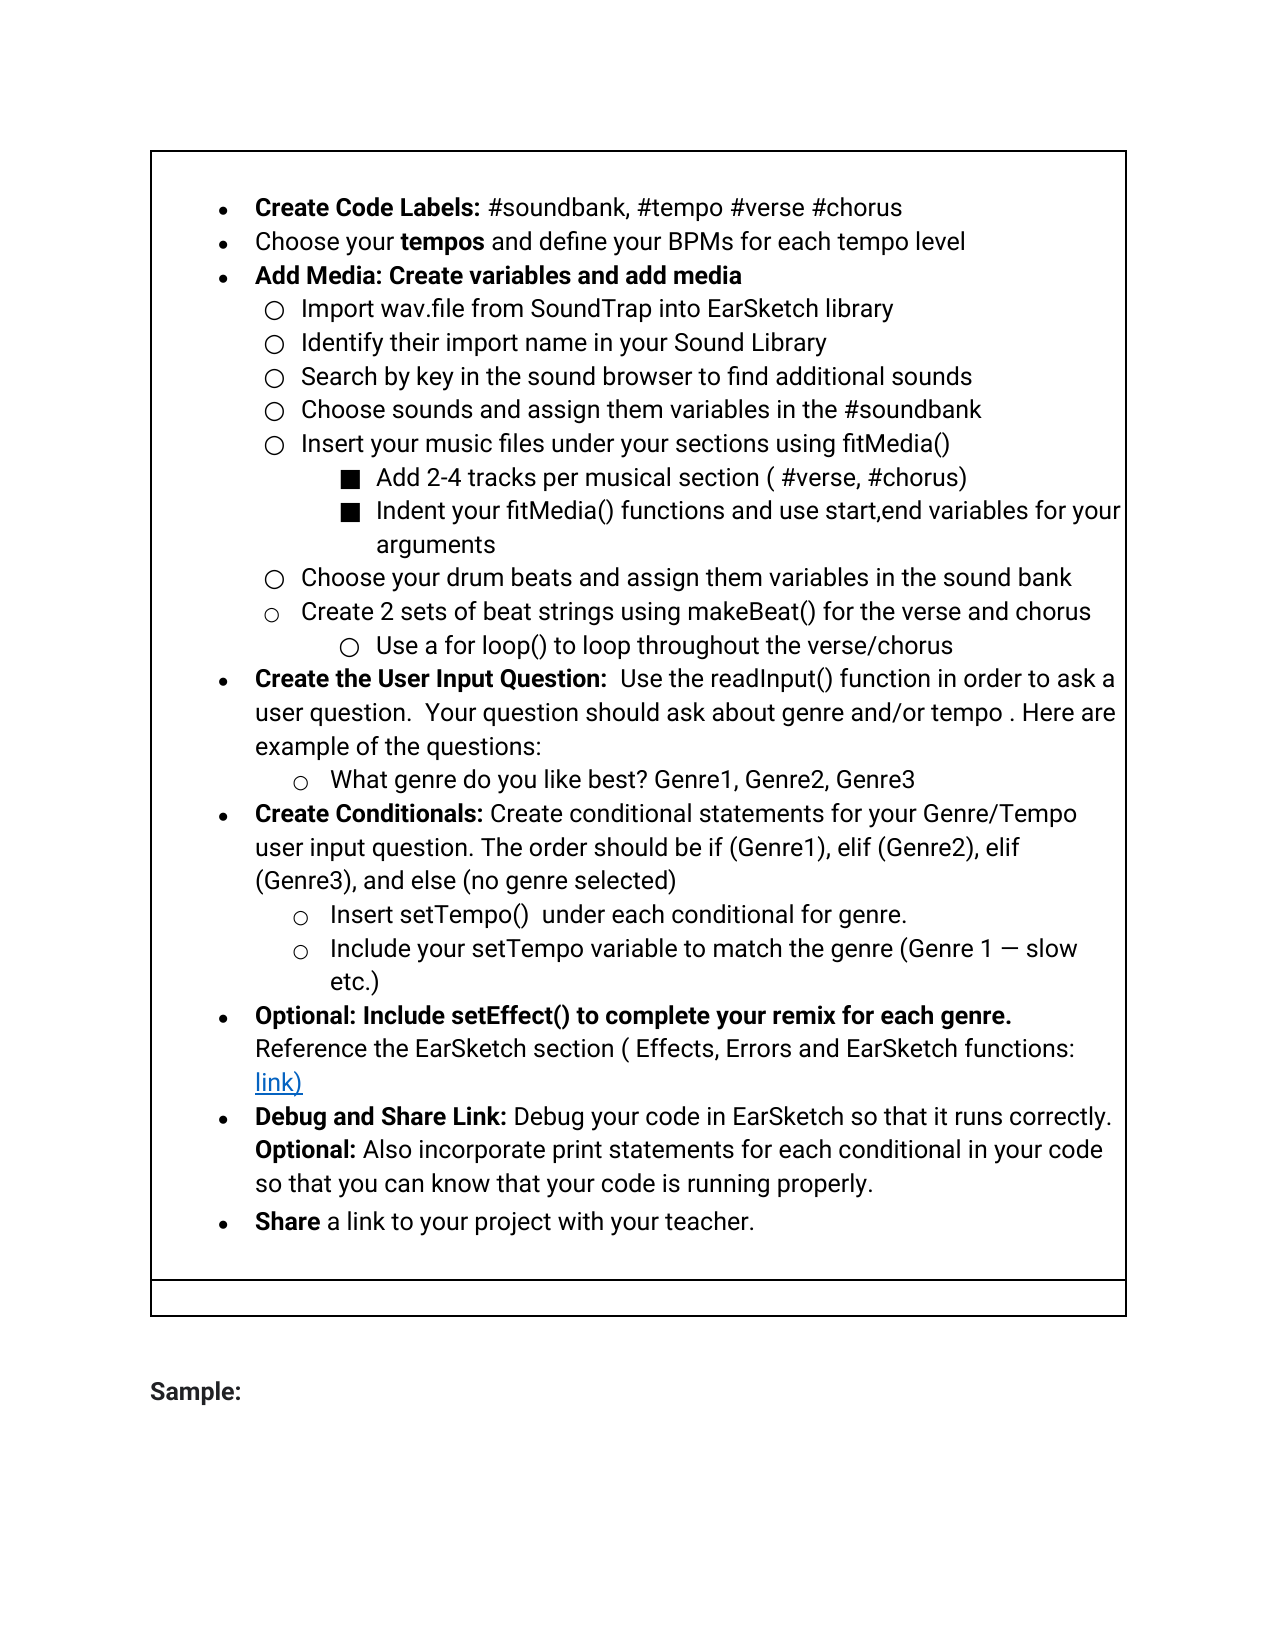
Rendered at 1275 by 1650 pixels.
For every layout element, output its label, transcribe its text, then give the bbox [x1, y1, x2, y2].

table_cell [152, 1281, 1125, 1315]
table_cell Create Code Labels: #soundbank, #tempo #verse #chorus Choose your tempos and define your BPMs for each tempo level Add Media: Create variables and add media Import wav.file from SoundTrap into EarSketch library Identify their import name in your Sound Library Search by key in the sound browser to find additional sounds Choose sounds and assign them variables in the #soundbank Insert your music files under your sections using fitMedia() Add 2-4 tracks per musical section ( #verse, #chorus) Indent your fitMedia() functions and use start,end variables for your arguments Choose your drum beats and assign them variables in the sound bank Create 2 sets of beat strings using makeBeat() for the verse and chorus Use a for loop() to loop throughout the verse/chorus Create the User Input Question: Use the readInput() function in order to ask a user question. Your question should ask about genre and/or tempo . Here are example of the questions: What genre do you like best? Genre1, Genre2, Genre3 Create Conditionals: Create conditional statements for your Genre/Tempo user input question. The order should be if (Genre1), elif (Genre2), elif (Genre3), and else (no genre selected) Insert setTempo() under each conditional for genre. Include your setTempo variable to match the genre (Genre 1 — slow etc.) Optional: Include setEffect() to complete your remix for each genre. Reference the EarSketch section ( Effects, Errors and EarSketch functions: link) Debug and Share Link: Debug your code in EarSketch so that it runs correctly. Optional: Also incorporate print statements for each conditional in your code so that you can know that your code is running properly. Share a link to your project with your teacher. [152, 152, 1125, 1279]
text Sample: [150, 1377, 1125, 1406]
